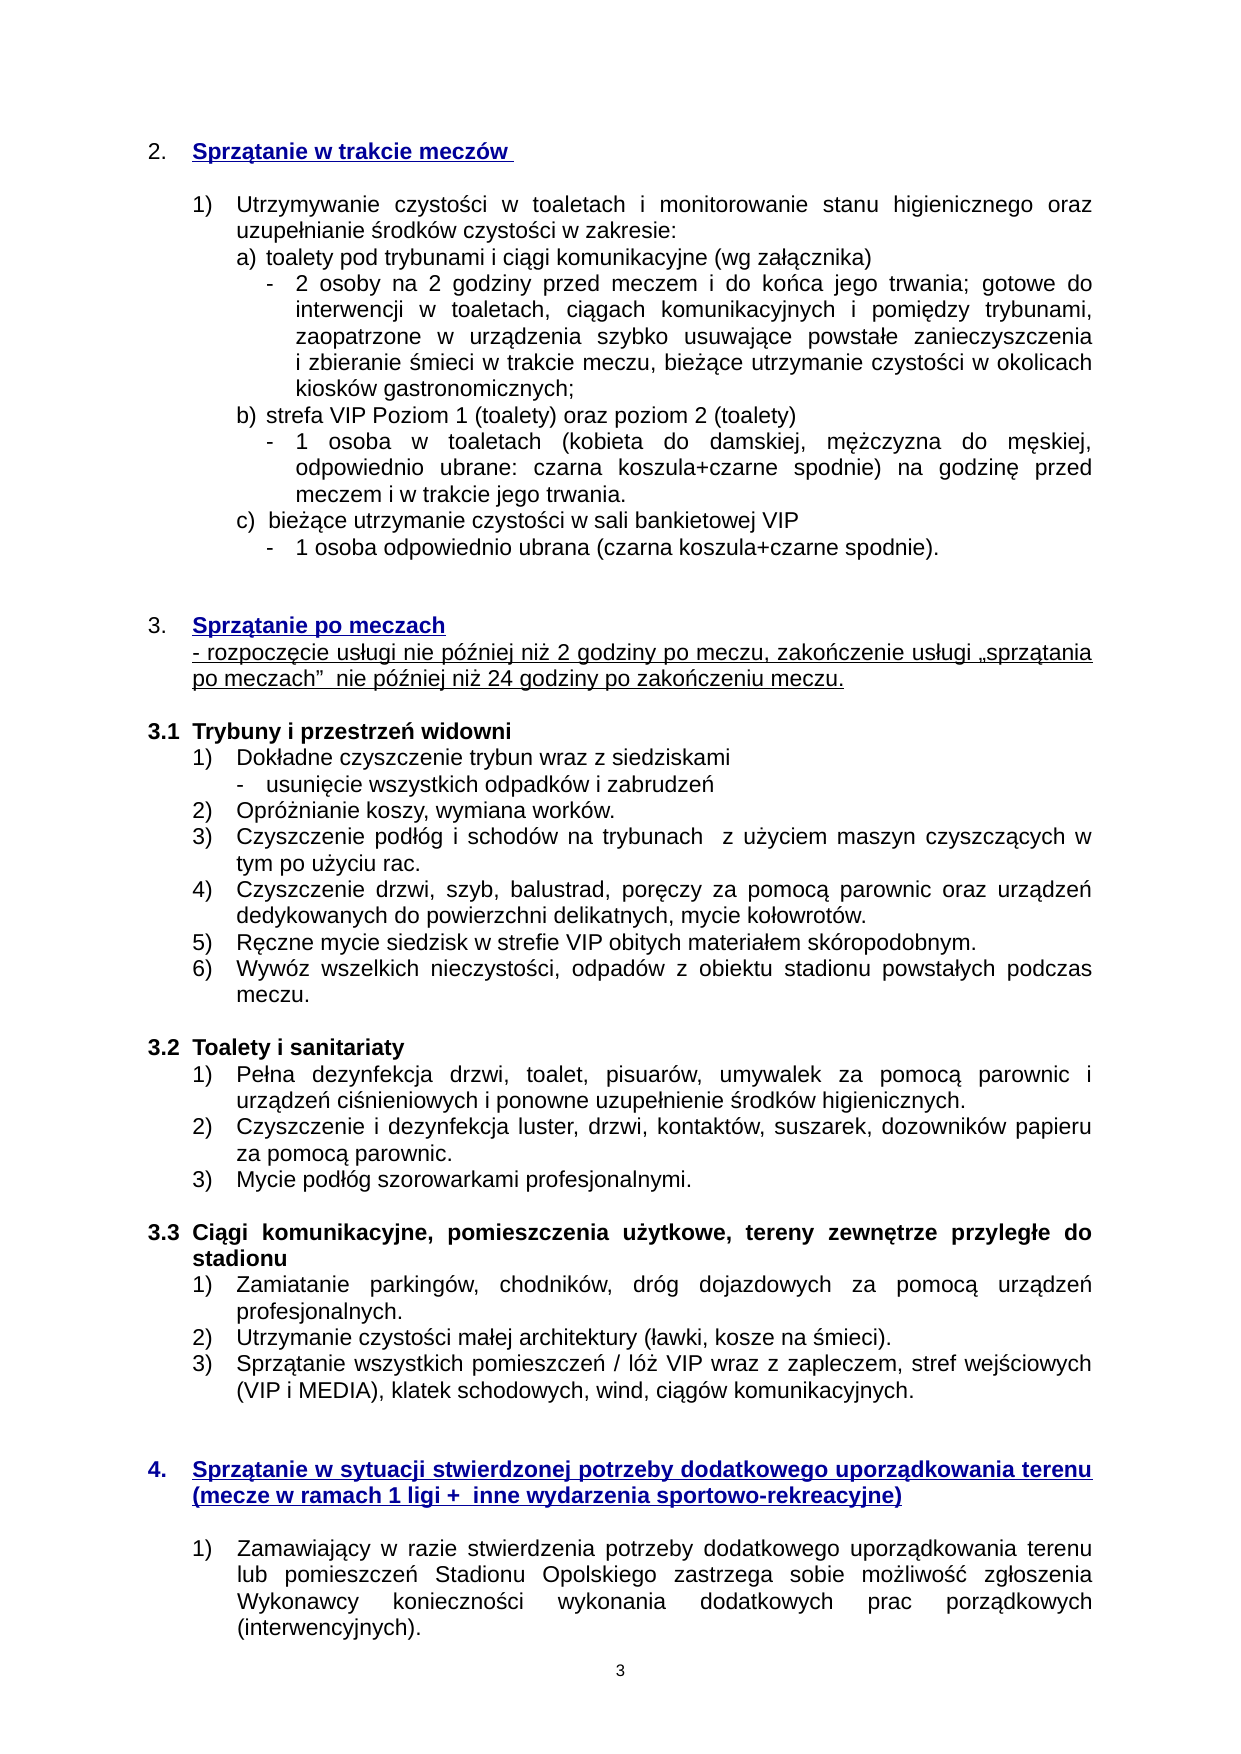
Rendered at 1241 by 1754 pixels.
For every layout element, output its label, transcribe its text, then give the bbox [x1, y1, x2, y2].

list - usunięcie wszystkich odpadków i zabrudzeń [236, 771, 1093, 797]
text 4. Sprzątanie w sytuacji stwierdzonej potrzeby dodatkowego uporządkowania terenu (mecze w ramach 1 ligi + inne wydarzenia sportowo-rekreacyjne) [148, 1456, 1093, 1508]
list 1) Utrzymywanie czystości w toaletach i monitorowanie stanu higienicznego oraz uzupełnianie środków czystości w zakresie: [192, 191, 1093, 243]
list - 1 osoba odpowiednio ubrana (czarna koszula+czarne spodnie). [266, 533, 1093, 560]
text c) bieżące utrzymanie czystości w sali bankietowej VIP [236, 507, 1093, 533]
text a) toalety pod trybunami i ciągi komunikacyjne (wg załącznika) [236, 243, 1093, 270]
list - rozpoczęcie usługi nie później niż 2 godziny po meczu, zakończenie usługi „sprzątania po meczach” nie później niż 24 godziny po zakończeniu meczu. [192, 663, 1093, 692]
list - rozpoczęcie usługi nie później niż 2 godziny po meczu, zakończenie usługi „sprzątania po meczach” nie później niż 24 godziny po zakończeniu meczu. [192, 639, 1093, 662]
list Zamawiający w razie stwierdzenia potrzeby dodatkowego uporządkowania terenu lub pomieszczeń Stadionu Opolskiego zastrzega sobie możliwość zgłoszenia Wykonawcy konieczności wykonania dodatkowych prac porządkowych (interwencyjnych). [192, 1535, 1093, 1640]
list Dokładne czyszczenie trybun wraz z siedziskami [192, 744, 1093, 771]
list strefa VIP Poziom 1 (toalety) oraz poziom 2 (toalety) [236, 402, 1093, 428]
list 5) Ręczne mycie siedzisk w strefie VIP obitych materiałem skóropodobnym. [192, 929, 1093, 955]
list 4) Czyszczenie drzwi, szyb, balustrad, poręczy za pomocą parownic oraz urządzeń dedykowanych do powierzchni delikatnych, mycie kołowrotów. [192, 876, 1093, 929]
list 2) Opróżnianie koszy, wymiana worków. [192, 797, 1093, 823]
list Czyszczenie i dezynfekcja luster, drzwi, kontaktów, suszarek, dozowników papieru za pomocą parownic. [192, 1113, 1093, 1166]
text - 2 osoby na 2 godziny przed meczem i do końca jego trwania; gotowe do interwencji w toaletach, ciągach komunikacyjnych i pomiędzy trybunami, zaopatrzone w urządzenia szybko usuwające powstałe zanieczyszczenia i zbieranie śmieci w trakcie meczu, bieżące utrzymanie czystości w okolicach kiosków gastronomicznych; [266, 270, 1093, 402]
list Sprzątanie wszystkich pomieszczeń / lóż VIP wraz z zapleczem, stref wejściowych (VIP i MEDIA), klatek schodowych, wind, ciągów komunikacyjnych. [192, 1350, 1093, 1403]
list Sprzątanie po meczach [148, 612, 1093, 639]
list Trybuny i przestrzeń widowni [148, 718, 1093, 744]
list Zamiatanie parkingów, chodników, dróg dojazdowych za pomocą urządzeń profesjonalnych. [192, 1271, 1093, 1324]
text 3.2 Toalety i sanitariaty [148, 1034, 1093, 1061]
list - 1 osoba w toaletach (kobieta do damskiej, mężczyzna do męskiej, odpowiednio ubrane: czarna koszula+czarne spodnie) na godzinę przed meczem i w trakcie jego trwania. [266, 428, 1093, 507]
list Mycie podłóg szorowarkami profesjonalnymi. [192, 1166, 1093, 1192]
text 3.3 Ciągi komunikacyjne, pomieszczenia użytkowe, tereny zewnętrze przyległe do stadionu [148, 1219, 1093, 1271]
list Sprzątanie w trakcie meczów [148, 138, 1093, 164]
list Pełna dezynfekcja drzwi, toalet, pisuarów, umywalek za pomocą parownic i urządzeń ciśnieniowych i ponowne uzupełnienie środków higienicznych. [192, 1061, 1093, 1113]
list Utrzymanie czystości małej architektury (ławki, kosze na śmieci). [192, 1324, 1093, 1350]
list 3) Czyszczenie podłóg i schodów na trybunach z użyciem maszyn czyszczących w tym po użyciu rac. [192, 823, 1093, 876]
list 6) Wywóz wszelkich nieczystości, odpadów z obiektu stadionu powstałych podczas meczu. [192, 955, 1093, 1008]
